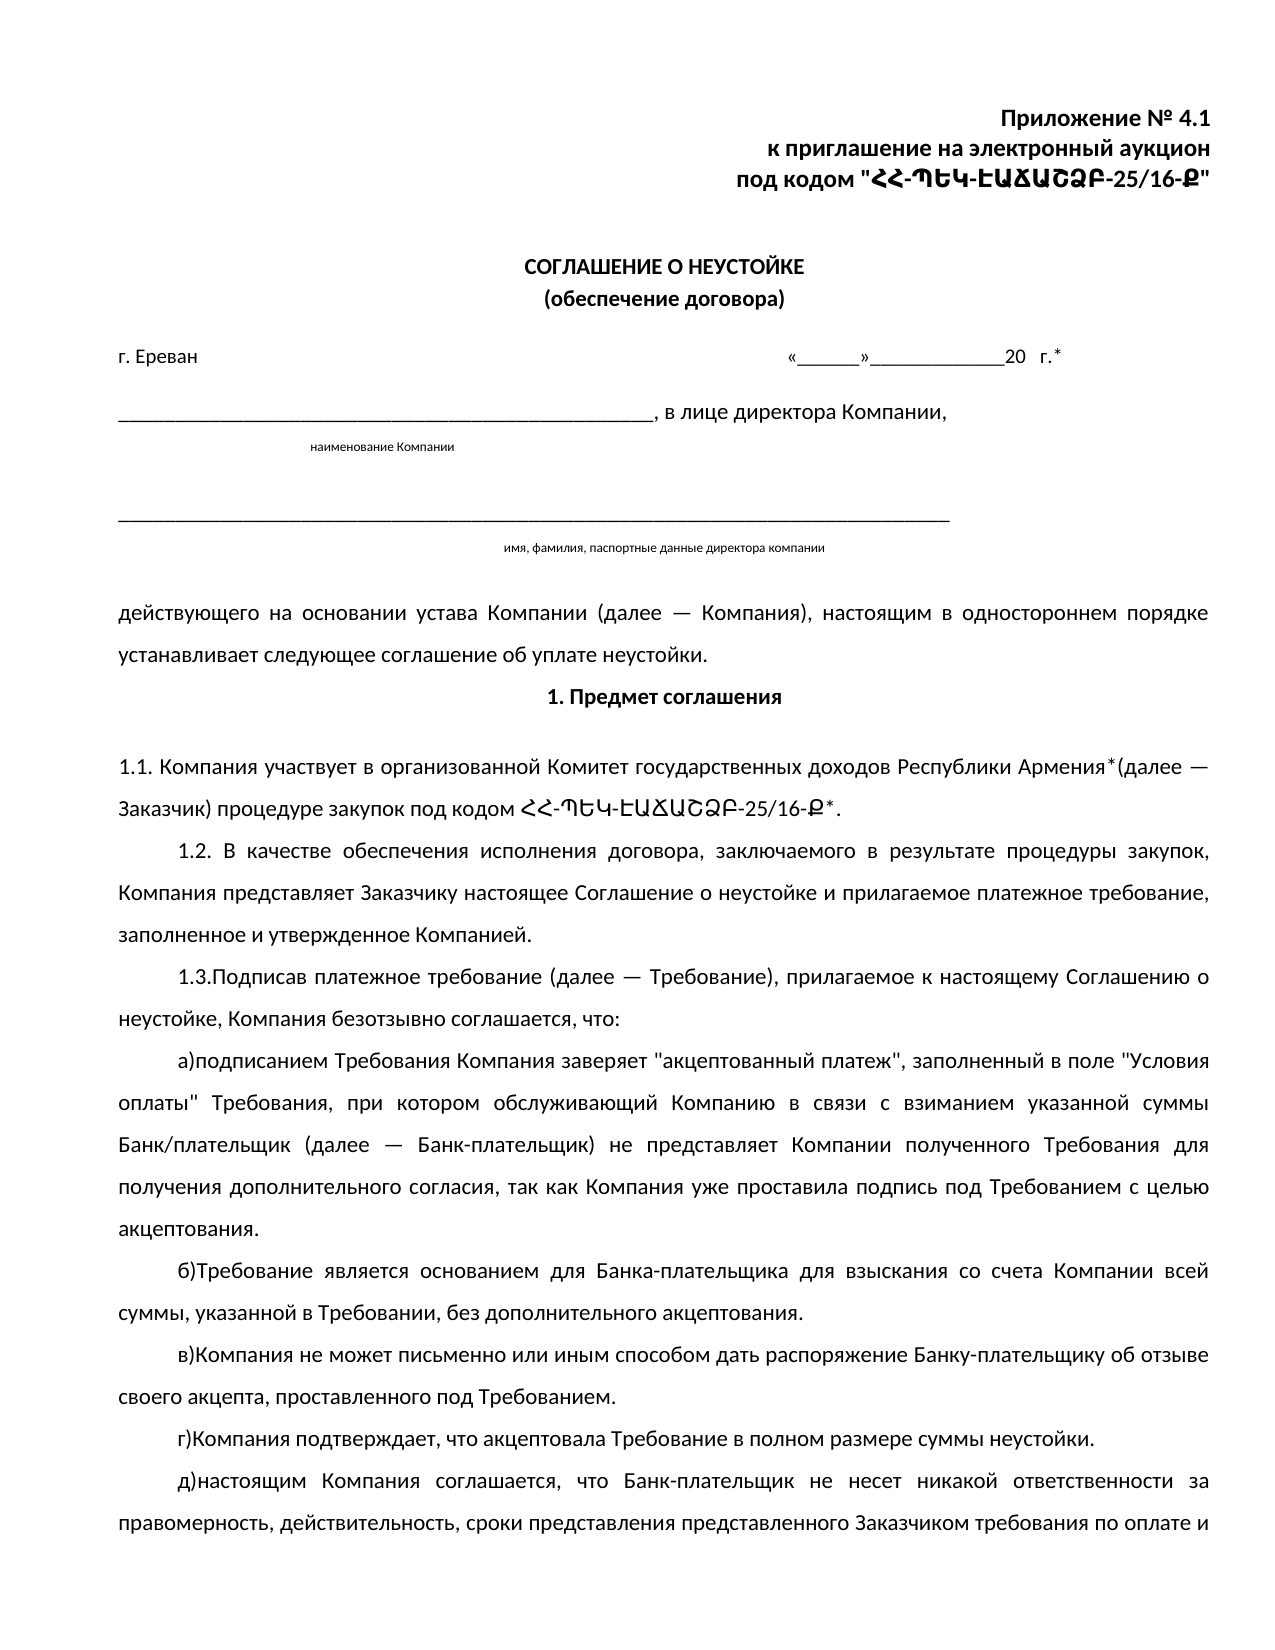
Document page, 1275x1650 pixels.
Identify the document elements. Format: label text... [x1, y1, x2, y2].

text _______________________________________________, в лице директора Компании, [118, 397, 1211, 425]
text 1.2. В качестве обеспечения исполнения договора, заключаемого в результате процедуры закупок, Компания представляет Заказчику настоящее Соглашение о неустойке и прилагаемое платежное требование, заполненное и утвержденное Компанией. [118, 836, 1211, 948]
text имя, фамилия, паспортные данные директора компании [118, 539, 1211, 567]
text а)подписанием Требования Компания заверяет "акцептованный платеж", заполненный в поле "Условия оплаты" Требования, при котором обслуживающий Компанию в связи с взиманием указанной суммы Банк/плательщик (далее — Банк-плательщик) не представляет Компании полученного Требования для получения дополнительного согласия, так как Компания уже проставила подпись под Требованием с целью акцептования. [118, 1046, 1211, 1242]
text наименование Компании [310, 439, 1211, 467]
table_header «______»_____________20 г.* [605, 343, 1074, 397]
text г)Компания подтверждает, что акцептовала Требование в полном размере суммы неустойки. [118, 1424, 1211, 1452]
text 1.1. Компания участвует в организованной Комитет государственных доходов Республики Армения*(далее — Заказчик) процедуре закупок под кодом ՀՀ-ՊԵԿ-ԷԱՃԱՇՁԲ-25/16-Ք*. [118, 752, 1211, 822]
text б)Требование является основанием для Банка-плательщика для взыскания со счета Компании всей суммы, указанной в Требовании, без дополнительного акцептования. [118, 1256, 1211, 1326]
text в)Компания не может письменно или иным способом дать распоряжение Банку-плательщику об отзыве своего акцепта, проставленного под Требованием. [118, 1340, 1211, 1410]
text 1. Предмет соглашения [118, 682, 1211, 710]
text под кодом "ՀՀ-ՊԵԿ-ԷԱՃԱՇՁԲ-25/16-Ք" [118, 163, 1211, 193]
text СОГЛАШЕНИЕ О НЕУСТОЙКЕ [118, 252, 1211, 280]
table_header г. Ереван [107, 343, 605, 397]
text Приложение № 4.1 [118, 102, 1211, 132]
text к приглашение на электронный аукцион [148, 132, 1211, 163]
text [118, 1466, 1211, 1536]
text 1.3.Подписав платежное требование (далее — Требование), прилагаемое к настоящему Соглашению о неустойке, Компания безотзывно соглашается, что: [118, 962, 1211, 1032]
text _________________________________________________________________________ [118, 497, 1211, 526]
text действующего на основании устава Компании (далее — Компания), настоящим в одностороннем порядке устанавливает следующее соглашение об уплате неустойки. [118, 598, 1211, 668]
text (обеспечение договора) [118, 284, 1211, 312]
